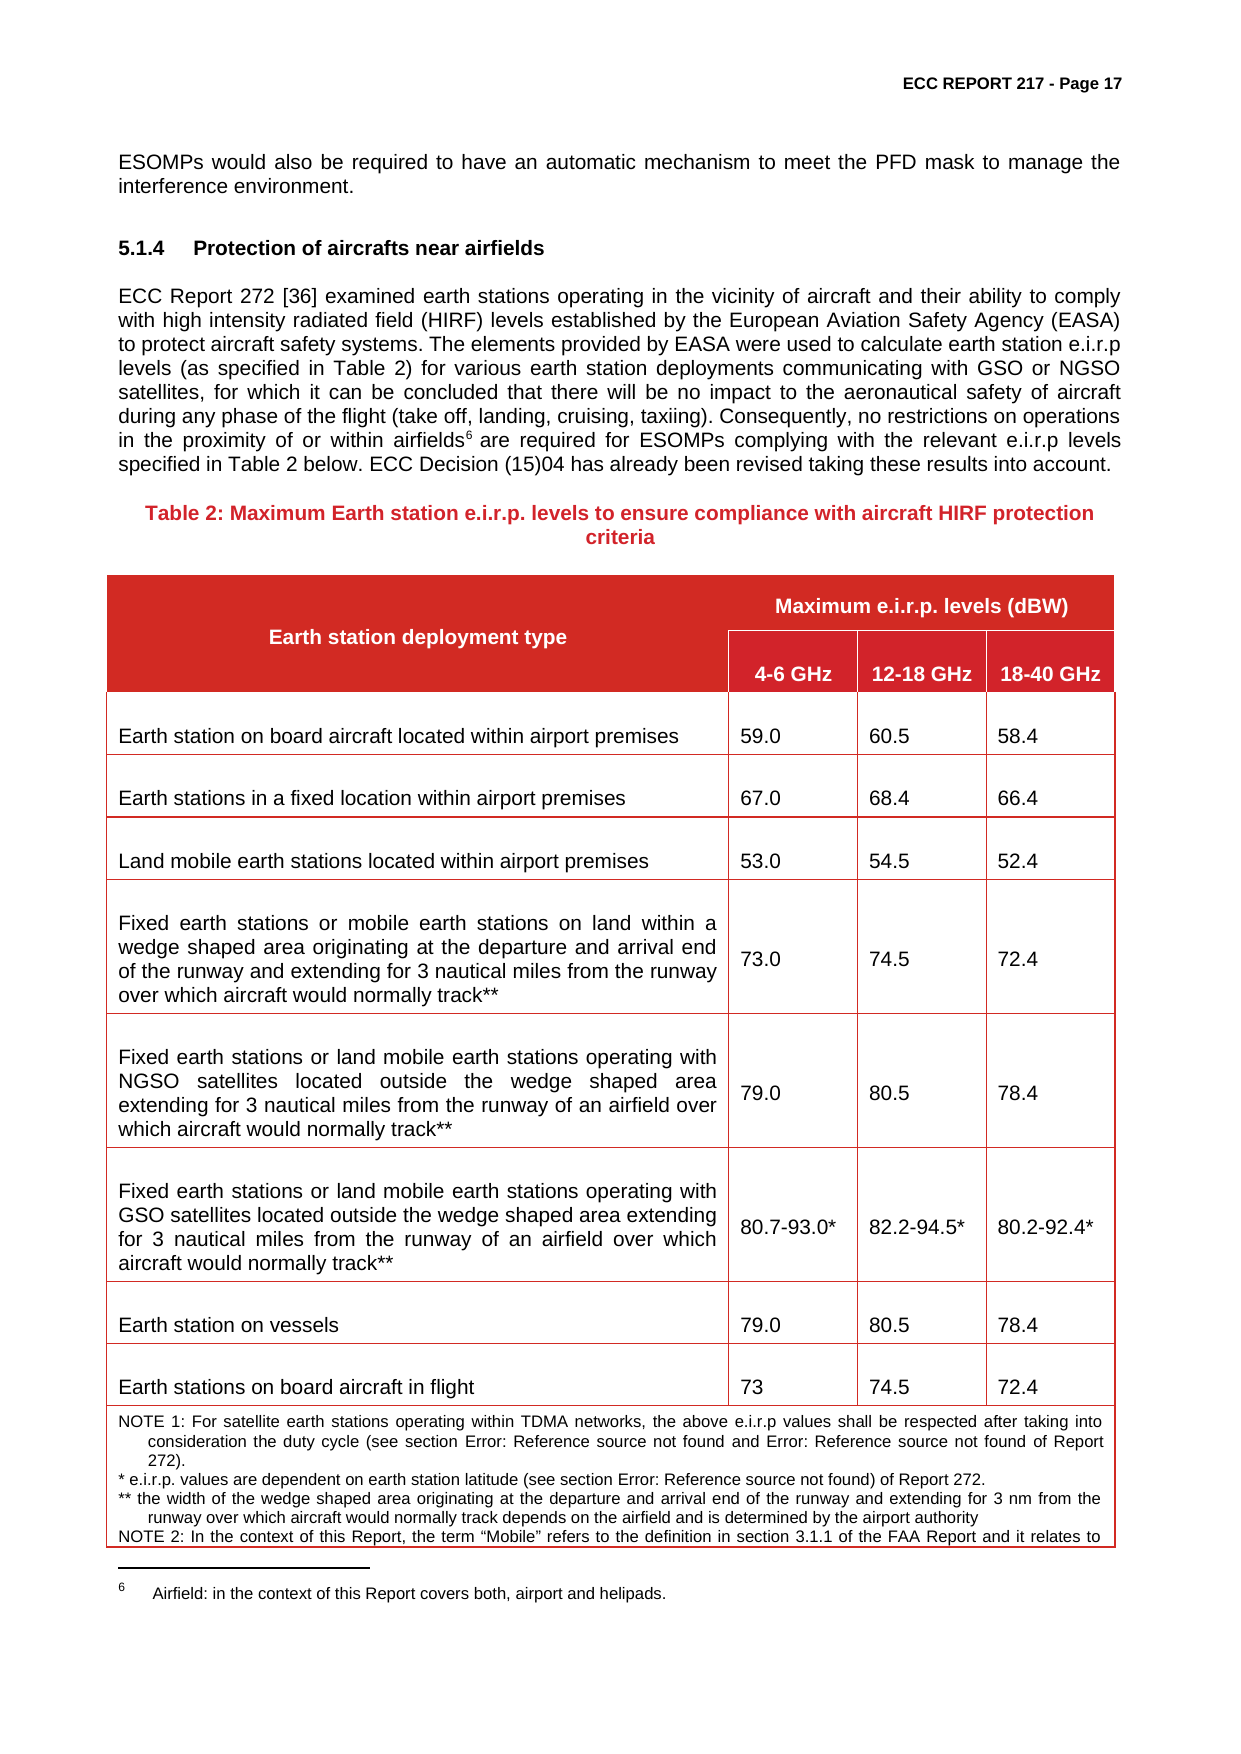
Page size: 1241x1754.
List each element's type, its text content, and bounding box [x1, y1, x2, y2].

table_cell 58.4 [987, 693, 1114, 754]
table_cell 74.5 [858, 880, 986, 1013]
table_cell 72.4 [987, 880, 1114, 1013]
table_header Earth station deployment type [107, 575, 728, 692]
table_cell 66.4 [987, 755, 1114, 816]
table_cell 79.0 [729, 1014, 857, 1147]
table_cell 4-6 GHz [729, 631, 857, 692]
table_cell Land mobile earth stations located within airport premises [107, 818, 728, 879]
text Table 2: Maximum Earth station e.i.r.p. levels to ensure compliance with aircraft HIRF protection criteria [118, 501, 1122, 549]
table_cell 74.5 [858, 1344, 986, 1405]
table_cell 78.4 [987, 1282, 1114, 1343]
table_cell 59.0 [729, 693, 857, 754]
table_cell 72.4 [987, 1344, 1114, 1405]
table_cell Earth station on board aircraft located within airport premises [107, 693, 728, 754]
table_cell Fixed earth stations or mobile earth stations on land within a wedge shaped area originating at the departure and arrival end of the runway and extending for 3 nautical miles from the runway over which aircraft would normally track** [107, 880, 728, 1013]
table_cell 78.4 [987, 1014, 1114, 1147]
table_cell 80.5 [858, 1282, 986, 1343]
table_cell 53.0 [729, 818, 857, 879]
table_cell 18-40 GHz [987, 631, 1114, 692]
table_cell Earth stations on board aircraft in flight [107, 1344, 728, 1405]
table_cell Fixed earth stations or land mobile earth stations operating with NGSO satellites located outside the wedge shaped area extending for 3 nautical miles from the runway of an airfield over which aircraft would normally track** [107, 1014, 728, 1147]
table_cell Earth stations in a fixed location within airport premises [107, 755, 728, 816]
table_cell 67.0 [729, 755, 857, 816]
table_cell 73 [729, 1344, 857, 1405]
table_cell 80.5 [858, 1014, 986, 1147]
table_cell 80.2-92.4* [987, 1148, 1114, 1281]
table_cell 73.0 [729, 880, 857, 1013]
table_cell 79.0 [729, 1282, 857, 1343]
table_cell 54.5 [858, 818, 986, 879]
table_header Maximum e.i.r.p. levels (dBW) [729, 575, 1114, 630]
table_cell 82.2-94.5* [858, 1148, 986, 1281]
subtitle Protection of aircrafts near airfields [118, 235, 1122, 259]
table_cell 12-18 GHz [858, 631, 986, 692]
text ESOMPs would also be required to have an automatic mechanism to meet the PFD mask to manage the interference environment. [118, 150, 1122, 198]
text ECC Report 272 [36] examined earth stations operating in the vicinity of aircraft and their ability to comply with high intensity radiated field (HIRF) levels established by the European Aviation Safety Agency (EASA) to protect aircraft safety systems. The elements provided by EASA were used to calculate earth station e.i.r.p levels (as specified in Table 2) for various earth station deployments communicating with GSO or NGSO satellites, for which it can be concluded that there will be no impact to the aeronautical safety of aircraft during any phase of the flight (take off, landing, cruising, taxiing). Consequently, no restrictions on operations in the proximity of or within airfields are required for ESOMPs complying with the relevant e.i.r.p levels specified in Table 2 below. ECC Decision (15)04 has already been revised taking these results into account. [118, 284, 1122, 476]
table_cell 60.5 [858, 693, 986, 754]
table_cell Earth station on vessels [107, 1282, 728, 1343]
table_cell Fixed earth stations or land mobile earth stations operating with GSO satellites located outside the wedge shaped area extending for 3 nautical miles from the runway of an airfield over which aircraft would normally track** [107, 1148, 728, 1281]
table_cell 80.7-93.0* [729, 1148, 857, 1281]
table_cell 52.4 [987, 818, 1114, 879]
table_cell 68.4 [858, 755, 986, 816]
